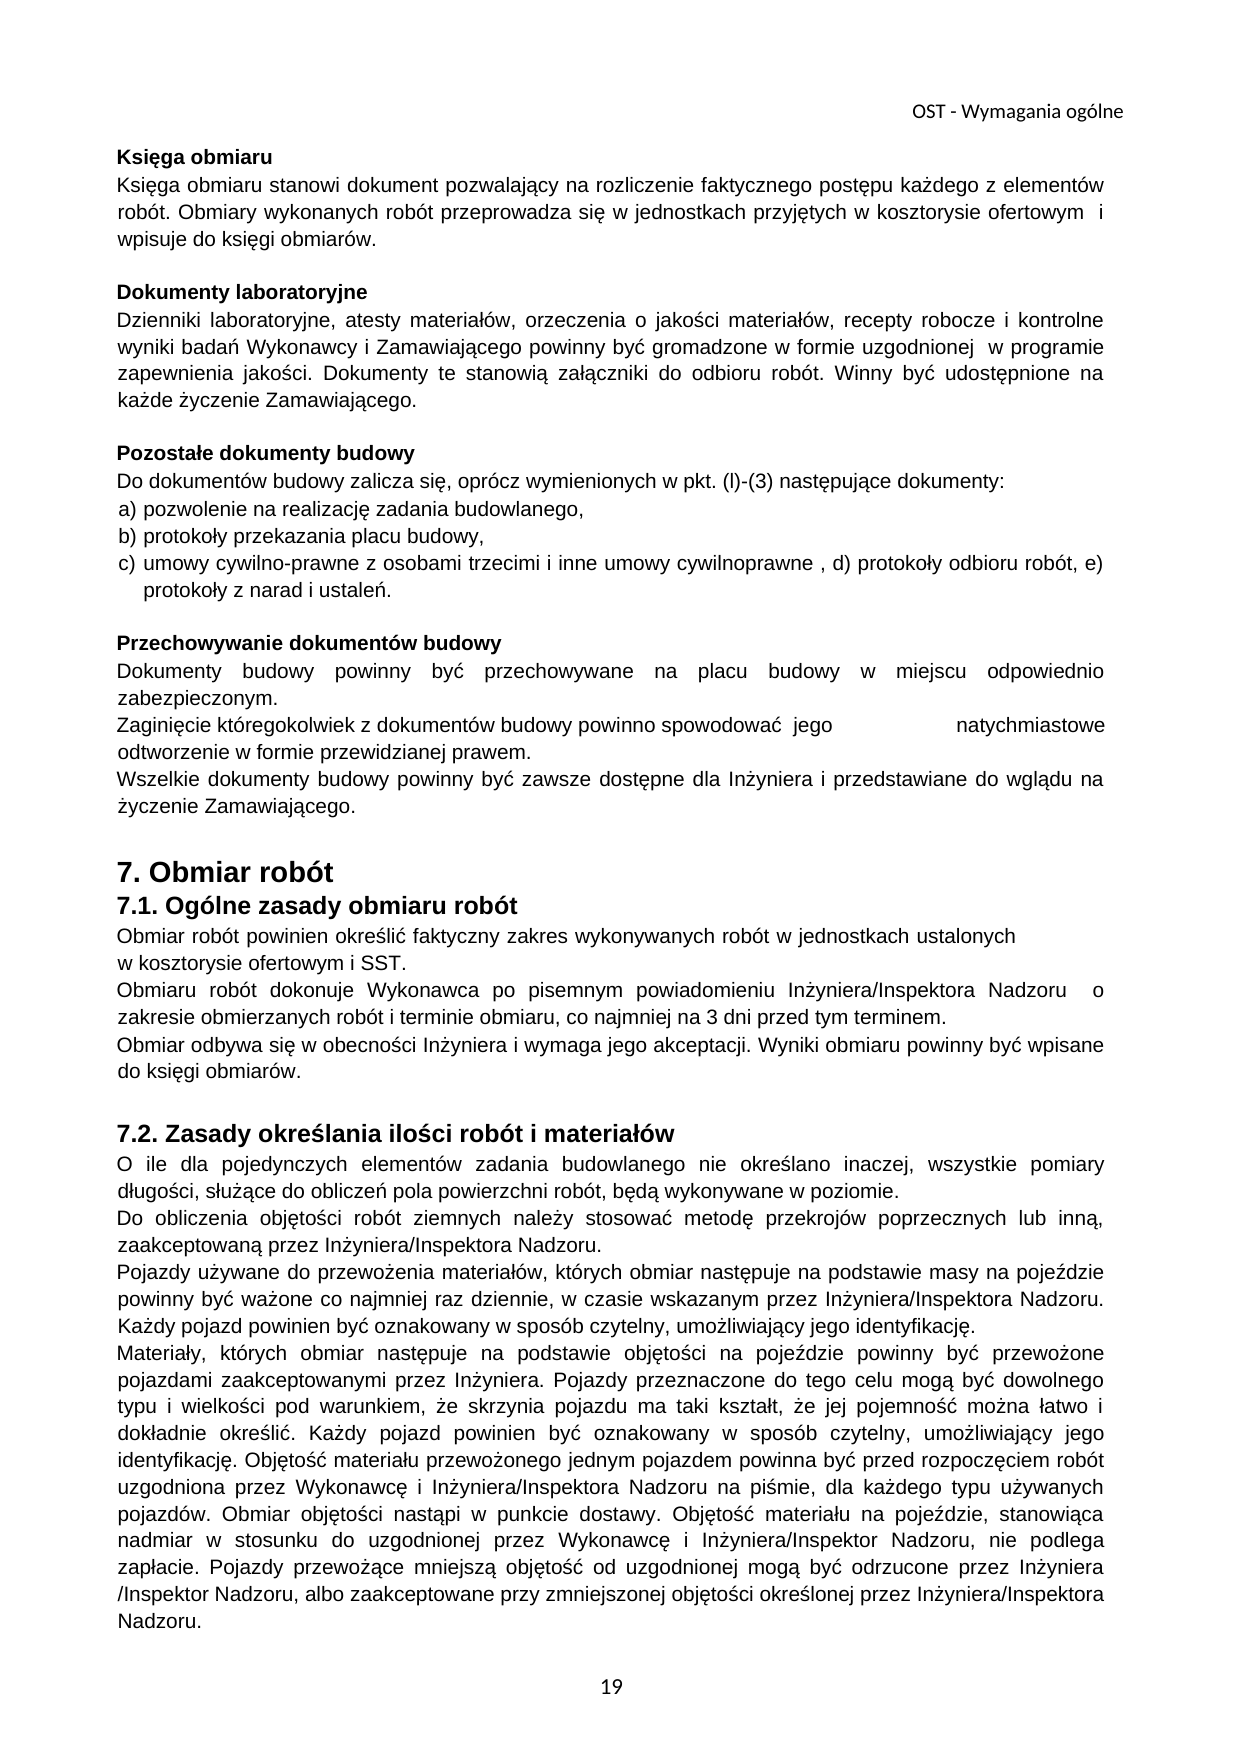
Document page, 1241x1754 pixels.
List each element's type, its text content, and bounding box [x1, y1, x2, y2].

text Materiały, których obmiar następuje na podstawie objętości na pojeździe powinny być przewożone pojazdami zaakceptowanymi przez Inżyniera. Pojazdy przeznaczone do tego celu mogą być dowolnego typu i wielkości pod warunkiem, że skrzynia pojazdu ma taki kształt, że jej pojemność można łatwo i dokładnie określić. Każdy pojazd powinien być oznakowany w sposób czytelny, umożliwiający jego identyfikację. Objętość materiału przewożonego jednym pojazdem powinna być przed rozpoczęciem robót uzgodniona przez Wykonawcę i Inżyniera/Inspektora Nadzoru na piśmie, dla każdego typu używanych pojazdów. Obmiar objętości nastąpi w punkcie dostawy. Objętość materiału na pojeździe, stanowiąca nadmiar w stosunku do uzgodnionej przez Wykonawcę i Inżyniera/Inspektor Nadzoru, nie podlega zapłacie. Pojazdy przewożące mniejszą objętość od uzgodnionej mogą być odrzucone przez Inżyniera /Inspektor Nadzoru, albo zaakceptowane przy zmniejszonej objętości określonej przez Inżyniera/Inspektora Nadzoru. [116, 1341, 1105, 1632]
text Wszelkie dokumenty budowy powinny być zawsze dostępne dla Inżyniera i przedstawiane do wglądu na życzenie Zamawiającego. [116, 767, 1105, 818]
text 7.1. Ogólne zasady obmiaru robót [116, 891, 1106, 920]
list umowy cywilno-prawne z osobami trzecimi i inne umowy cywilnoprawne , d) protokoły odbioru robót, e) protokoły z narad i ustaleń. [118, 551, 1105, 602]
list protokoły przekazania placu budowy, [118, 524, 1105, 548]
list pozwolenie na realizację zadania budowlanego, [118, 497, 1105, 521]
text Obmiar odbywa się w obecności Inżyniera i wymaga jego akceptacji. Wyniki obmiaru powinny być wpisane do księgi obmiarów. [116, 1032, 1105, 1083]
subtitle Przechowywanie dokumentów budowy [116, 631, 1105, 655]
text Dokumenty budowy powinny być przechowywane na placu budowy w miejscu odpowiednio zabezpieczonym. [116, 659, 1105, 710]
text Księga obmiaru stanowi dokument pozwalający na rozliczenie faktycznego postępu każdego z elementów robót. Obmiary wykonanych robót przeprowadza się w jednostkach przyjętych w kosztorysie ofertowym i wpisuje do księgi obmiarów. [116, 173, 1105, 250]
text Pojazdy używane do przewożenia materiałów, których obmiar następuje na podstawie masy na pojeździe powinny być ważone co najmniej raz dziennie, w czasie wskazanym przez Inżyniera/Inspektora Nadzoru. Każdy pojazd powinien być oznakowany w sposób czytelny, umożliwiający jego identyfikację. [116, 1260, 1105, 1337]
subtitle Księga obmiaru [116, 145, 1105, 169]
text Dzienniki laboratoryjne, atesty materiałów, orzeczenia o jakości materiałów, recepty robocze i kontrolne wyniki badań Wykonawcy i Zamawiającego powinny być gromadzone w formie uzgodnionej w programie zapewnienia jakości. Dokumenty te stanowią załączniki do odbioru robót. Winny być udostępnione na każde życzenie Zamawiającego. [116, 308, 1105, 412]
text Do dokumentów budowy zalicza się, oprócz wymienionych w pkt. (l)-(3) następujące dokumenty: [116, 469, 1026, 493]
subtitle 7. Obmiar robót [116, 855, 1105, 888]
text Obmiar robót powinien określić faktyczny zakres wykonywanych robót w jednostkach ustalonych w kosztorysie ofertowym i SST. [116, 924, 1017, 975]
subtitle Pozostałe dokumenty budowy [116, 441, 1105, 465]
text Do obliczenia objętości robót ziemnych należy stosować metodę przekrojów poprzecznych lub inną, zaakceptowaną przez Inżyniera/Inspektora Nadzoru. [116, 1206, 1105, 1257]
text 7.2. Zasady określania ilości robót i materiałów [116, 1119, 1106, 1148]
text O ile dla pojedynczych elementów zadania budowlanego nie określano inaczej, wszystkie pomiary długości, służące do obliczeń pola powierzchni robót, będą wykonywane w poziomie. [116, 1152, 1105, 1203]
text Zaginięcie któregokolwiek z dokumentów budowy powinno spowodować jego natychmiastowe odtworzenie w formie przewidzianej prawem. [116, 713, 1105, 764]
subtitle Dokumenty laboratoryjne [116, 279, 1105, 303]
text Obmiaru robót dokonuje Wykonawca po pisemnym powiadomieniu Inżyniera/Inspektora Nadzoru o zakresie obmierzanych robót i terminie obmiaru, co najmniej na 3 dni przed tym terminem. [116, 978, 1105, 1029]
